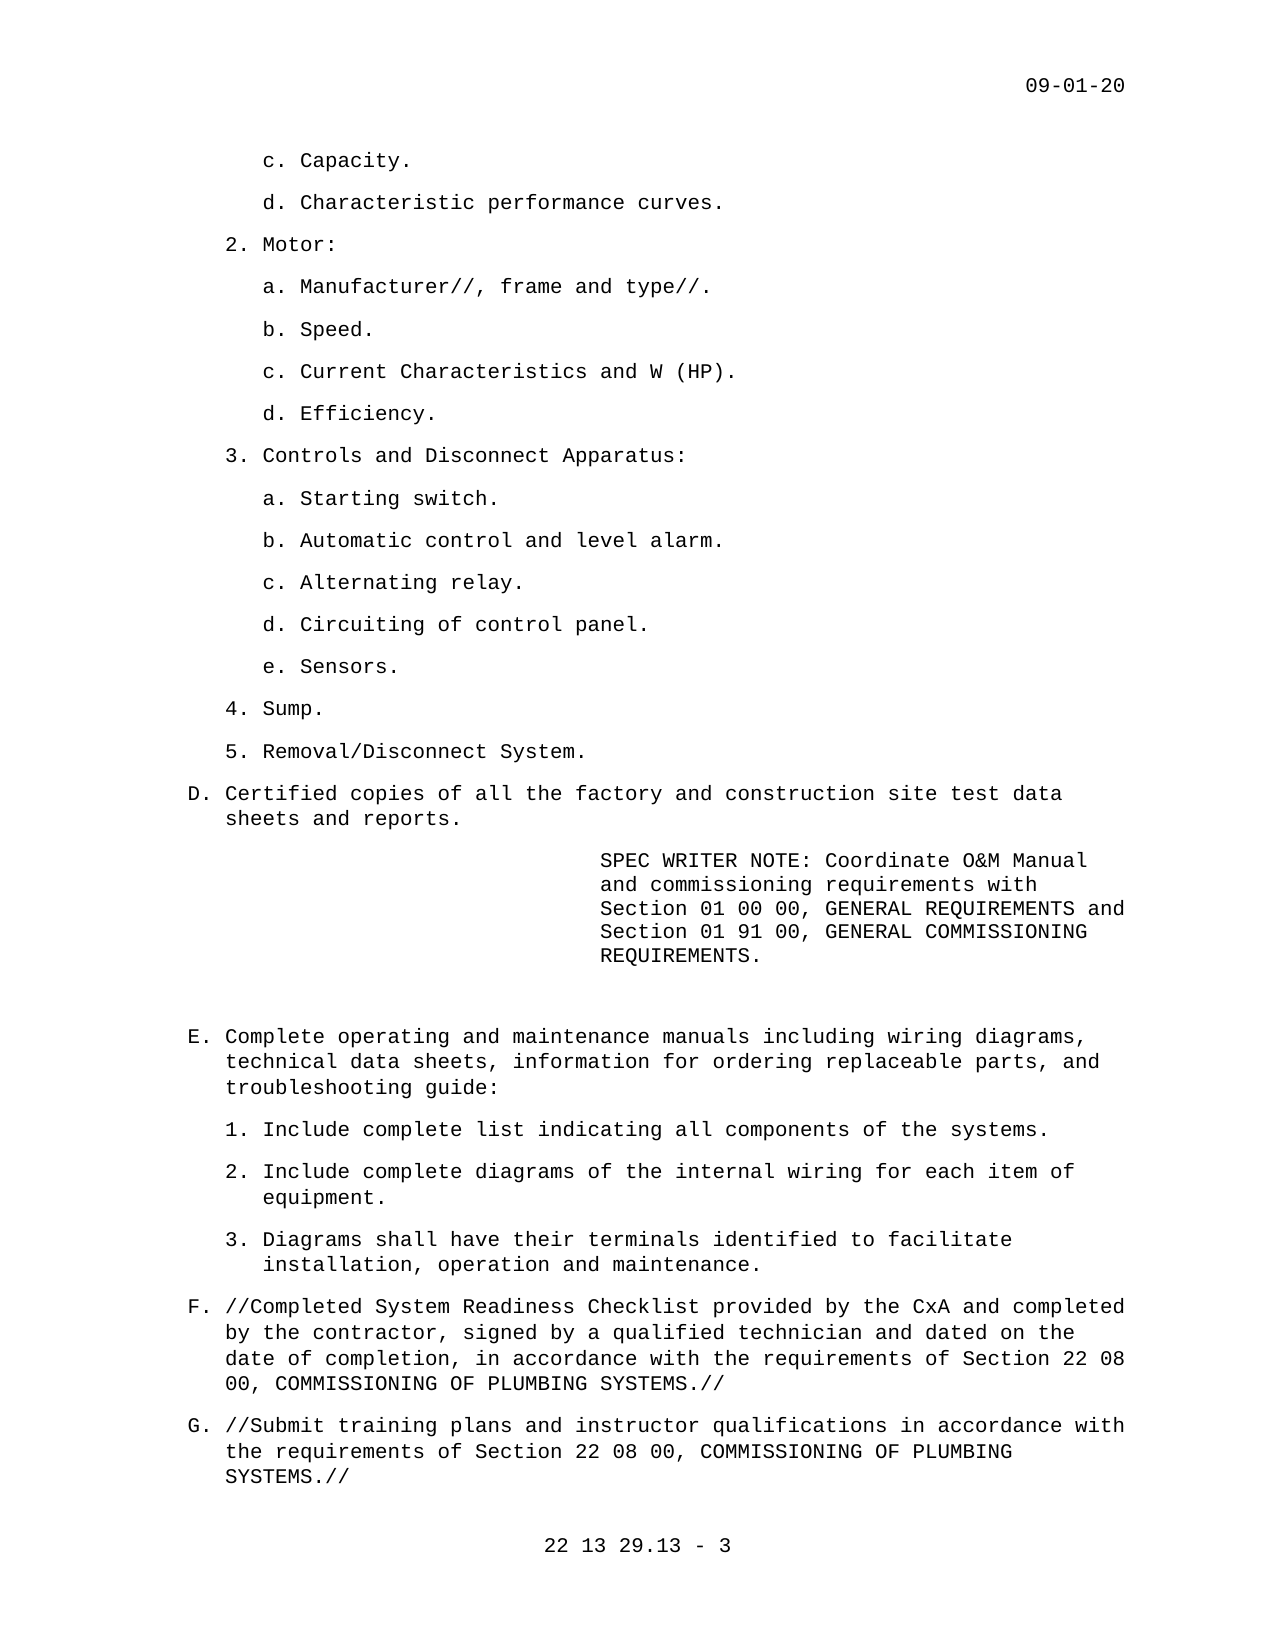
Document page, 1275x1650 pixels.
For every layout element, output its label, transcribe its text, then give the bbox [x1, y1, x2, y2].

text Starting switch. [262, 487, 1125, 511]
text Include complete list indicating all components of the systems. [225, 1119, 1125, 1143]
text Sump. [225, 698, 1125, 722]
text //Completed System Readiness Checklist provided by the CxA and completed by the contractor, signed by a qualified technician and dated on the date of completion, in accordance with the requirements of Section 22 08 00, COMMISSIONING OF PLUMBING SYSTEMS.// [187, 1297, 1125, 1397]
text Capacity. [262, 150, 1125, 174]
text Include complete diagrams of the internal wiring for each item of equipment. [225, 1161, 1125, 1210]
text Sensors. [262, 656, 1125, 680]
text Manufacturer//, frame and type//. [262, 277, 1125, 300]
text Motor: [225, 234, 1125, 258]
text Certified copies of all the factory and construction site test data sheets and reports. [187, 783, 1125, 832]
text Diagrams shall have their terminals identified to facilitate installation, operation and maintenance. [225, 1229, 1125, 1278]
text Removal/Disconnect System. [225, 741, 1125, 764]
text Efficiency. [262, 403, 1125, 427]
text //Submit training plans and instructor qualifications in accordance with the requirements of Section 22 08 00, COMMISSIONING OF PLUMBING SYSTEMS.// [187, 1415, 1125, 1490]
text Automatic control and level alarm. [262, 530, 1125, 553]
text SPEC WRITER NOTE: Coordinate O&M Manual and commissioning requirements with Section 01 00 00, GENERAL REQUIREMENTS and Section 01 91 00, GENERAL COMMISSIONING REQUIREMENTS. [600, 851, 1125, 969]
text Complete operating and maintenance manuals including wiring diagrams, technical data sheets, information for ordering replaceable parts, and troubleshooting guide: [187, 1026, 1125, 1100]
text Alternating relay. [262, 572, 1125, 596]
text Characteristic performance curves. [262, 192, 1125, 216]
text Circuiting of control panel. [262, 614, 1125, 638]
text Speed. [262, 319, 1125, 342]
text Controls and Disconnect Apparatus: [225, 445, 1125, 469]
text Current Characteristics and W (HP). [262, 361, 1125, 384]
